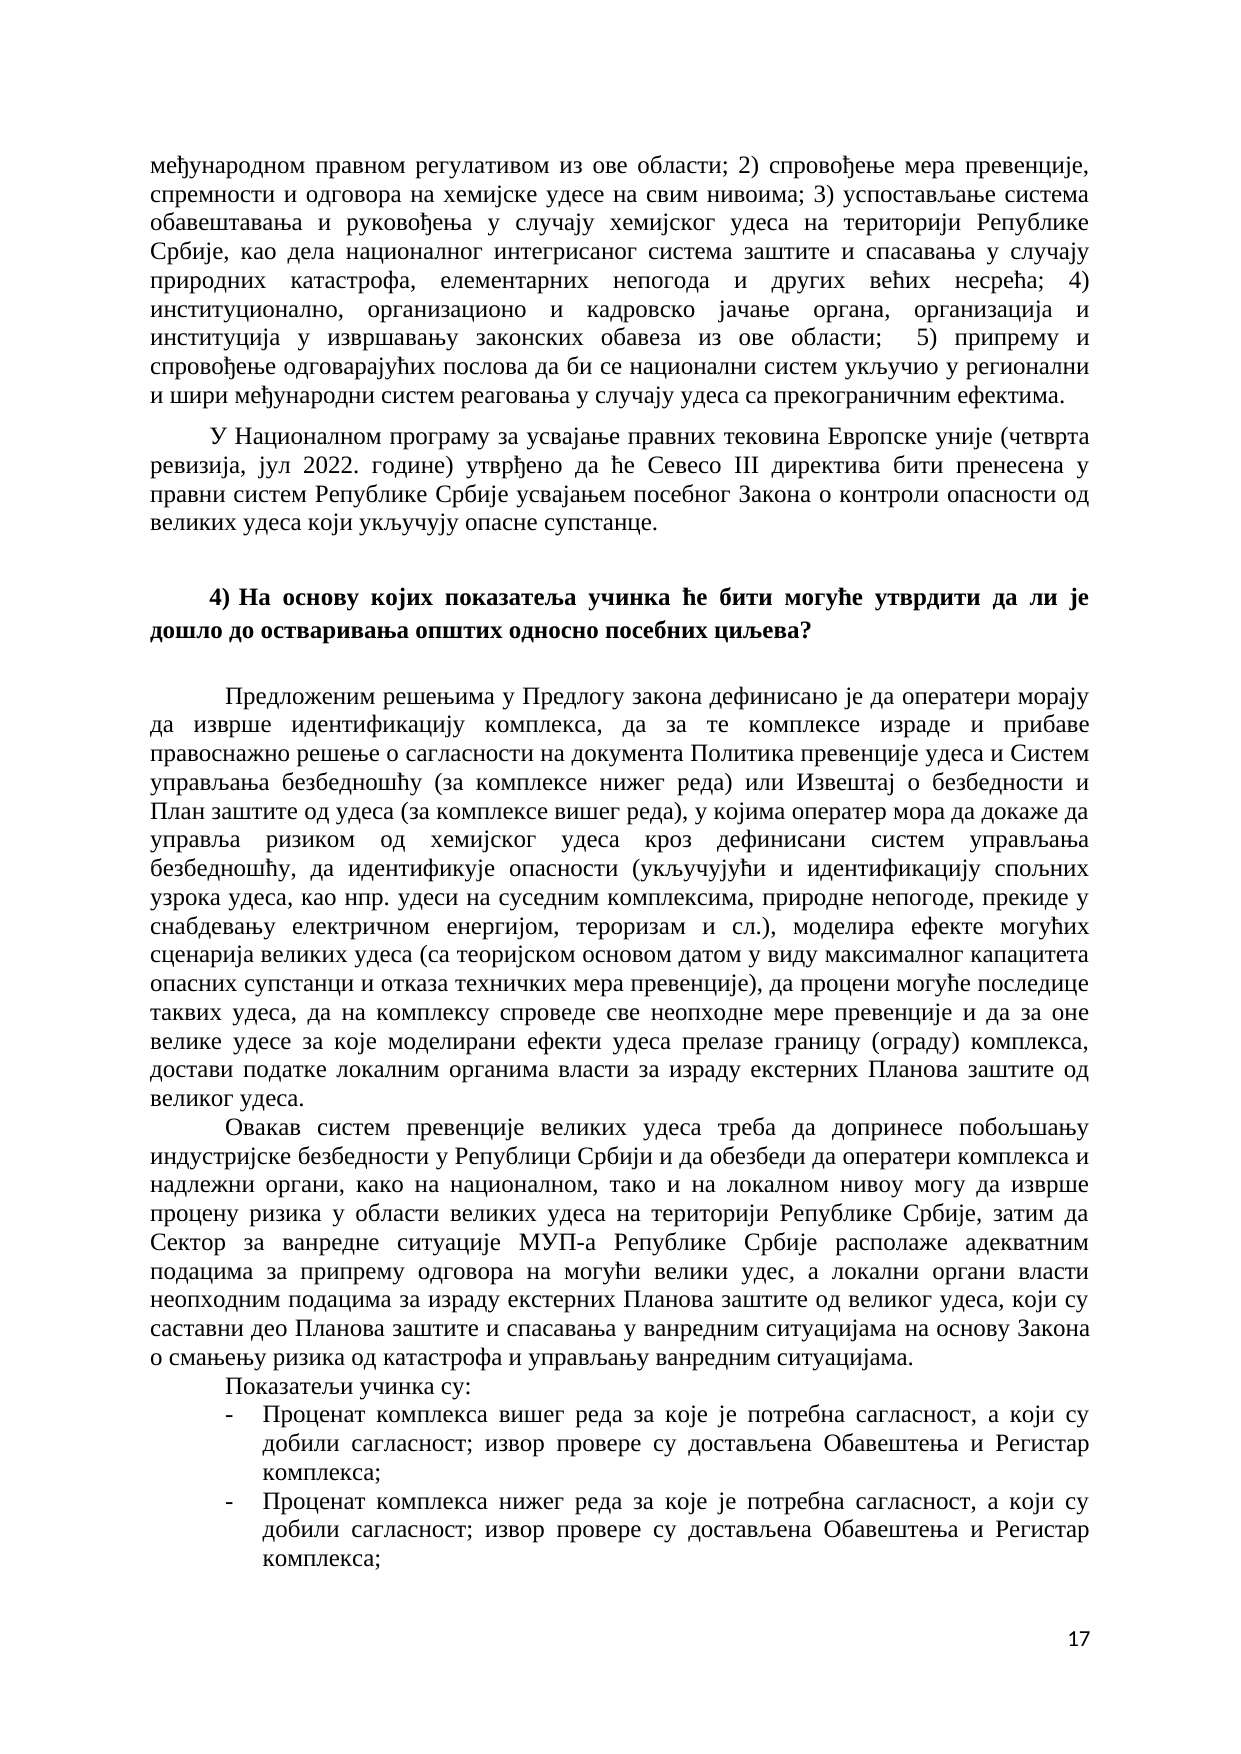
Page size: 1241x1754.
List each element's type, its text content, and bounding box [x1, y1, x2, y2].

text Овакав систем превенције великих удеса треба да допринесе побољшању индустријске безбедности у Републици Србији и да обезбеди да оператери комплекса и надлежни органи, како на националном, тако и на локалном нивоу могу да изврше процену ризика у области великих удеса на територији Републике Србије, затим да Сектор за ванредне ситуације МУП-а Републике Србије располаже адекватним подацима за припрему одговора на могући велики удес, а локални органи власти неопходним подацима за израду екстерних Планова заштите од великог удеса, који су саставни део Планова заштите и спасавања у ванредним ситуацијама на основу Закона о смањењу ризика од катастрофа и управљању ванредним ситуацијама. [150, 1112, 1090, 1371]
text Показатељи учинка су: [150, 1371, 1090, 1399]
list Проценат комплекса вишег реда за које је потребна сагласност, а који су добили сагласност; извор провере су достављена Обавештења и Регистар комплекса; [225, 1399, 1090, 1486]
text У Националном програму за усвајање правних тековина Европске уније (четврта ревизија, јул 2022. године) утврђено да ће Севесо III директива бити пренесена у правни систем Републике Србије усвајањем посебног Закона о контроли опасности од великих удеса који укључују опасне супстанце. [150, 421, 1090, 536]
list Проценат комплекса нижег реда за које је потребна сагласност, а који су добили сагласност; извор провере су достављена Обавештења и Регистар комплекса; [225, 1486, 1090, 1572]
list На основу којих показатеља учинка ће бити могуће утврдити да ли је дошло до остваривања општих односно посебних циљева? [150, 582, 1090, 643]
text Предложеним решењима у Предлогу закона дефинисано је да оператери морају да изврше идентификацију комплекса, да за те комплексе израде и прибаве правоснажно решење о сагласности на документа Политика превенције удеса и Систем управљања безбедношћу (за комплексе нижег реда) или Извештај о безбедности и План заштите од удеса (за комплексе вишег реда), у којима оператер мора да докаже да управља ризиком од хемијског удеса кроз дефинисани систем управљања безбедношћу, да идентификује опасности (укључујући и идентификацију спољних узрока удеса, као нпр. удеси на суседним комплексима, природне непогоде, прекиде у снабдевању електричном енергијом, тероризам и сл.), моделира ефекте могућих сценарија великих удеса (са теоријском основом датом у виду максималног капацитета опасних супстанци и отказа техничких мера превенције), да процени могуће последице таквих удеса, да на комплексу спроведе све неопходне мере превенције и да за оне велике удесе за које моделирани ефекти удеса прелазе границу (ограду) комплекса, достави податке локалним органима власти за израду екстерних Планова заштите од великог удеса. [150, 681, 1090, 1112]
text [150, 150, 1090, 409]
